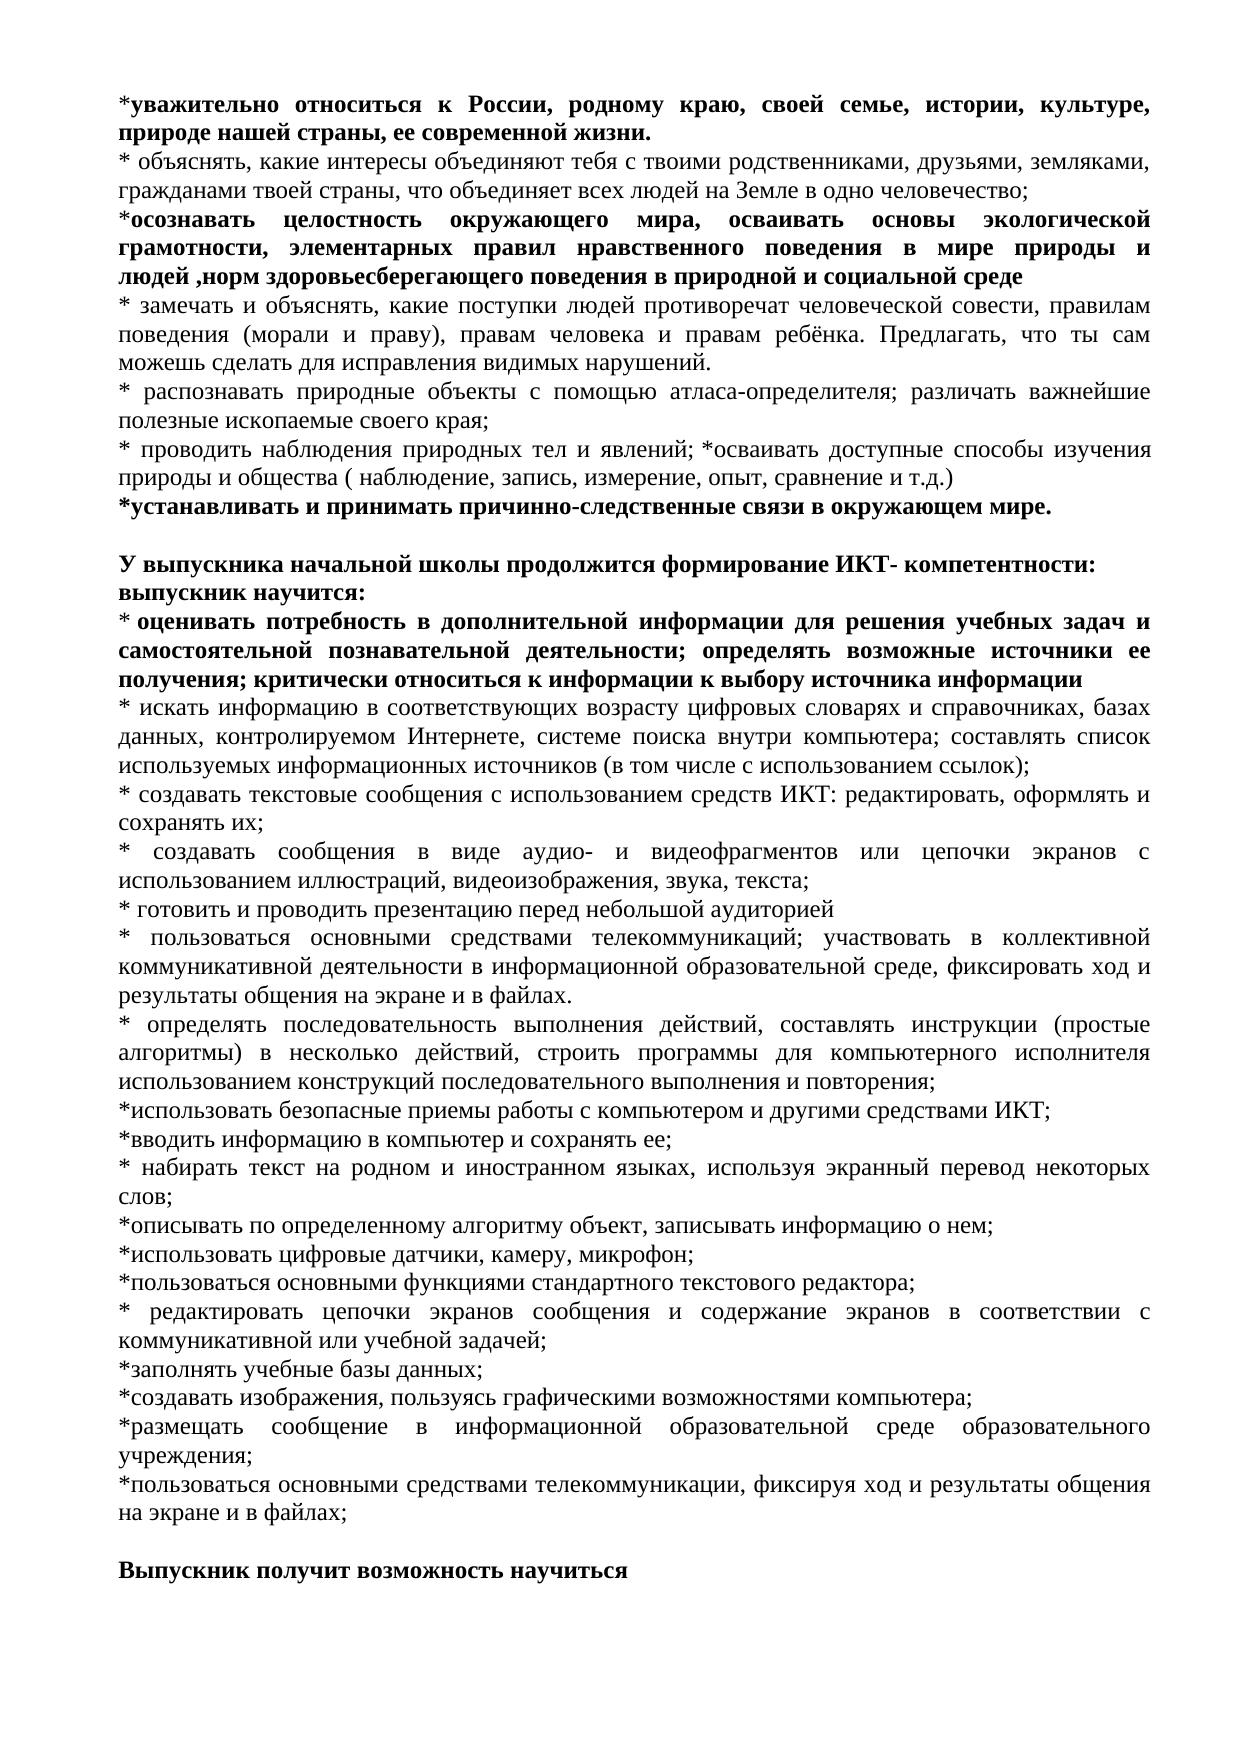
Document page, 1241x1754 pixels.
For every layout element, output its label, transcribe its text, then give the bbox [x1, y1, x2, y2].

text * создавать сообщения в виде аудио- и видеофрагментов или цепочки экранов с использованием иллюстраций, видеоизображения, звука, текста; [118, 836, 1152, 894]
text *создавать изображения, пользуясь графическими возможностями компьютера; [118, 1382, 1152, 1411]
text У выпускника начальной школы продолжится формирование ИКТ- компетентности: [118, 549, 1152, 577]
text *пользоваться основными средствами телекоммуникации, фиксируя ход и результаты общения на экране и в файлах; [118, 1469, 1152, 1526]
text * готовить и проводить презентацию перед небольшой аудиторией [118, 894, 1152, 922]
text *пользоваться основными функциями стандартного текстового редактора; [118, 1267, 1152, 1296]
text *вводить информацию в компьютер и сохранять ее; [118, 1124, 1152, 1152]
text выпускник научится: [118, 577, 1152, 606]
text * распознавать природные объекты с помощью атласа-определителя; различать важнейшие полезные ископаемые своего края; [118, 376, 1152, 434]
text *устанавливать и принимать причинно-следственные связи в окружающем мире. [118, 491, 1152, 520]
text *описывать по определенному алгоритму объект, записывать информацию о нем; [118, 1210, 1152, 1239]
text * замечать и объяснять, какие поступки людей противоречат человеческой совести, правилам поведения (морали и праву), правам человека и правам ребёнка. Предлагать, что ты сам можешь сделать для исправления видимых нарушений. [118, 290, 1152, 376]
text * искать информацию в соответствующих возрасту цифровых словарях и справочниках, базах данных, контролируемом Интернете, системе поиска внутри компьютера; составлять список используемых информационных источников (в том числе с использованием ссылок); [118, 692, 1152, 779]
text * определять последовательность выполнения действий, составлять инструкции (простые алгоритмы) в несколько действий, строить программы для компьютерного исполнителя использованием конструкций последовательного выполнения и повторения; [118, 1009, 1152, 1095]
text *использовать цифровые датчики, камеру, микрофон; [118, 1239, 1152, 1267]
text Выпускник получит возможность научиться [118, 1555, 1152, 1584]
text * объяснять, какие интересы объединяют тебя с твоими родственниками, друзьями, земляками, гражданами твоей страны, что объединяет всех людей на Земле в одно человечество; [118, 146, 1152, 204]
text * набирать текст на родном и иностранном языках, используя экранный перевод некоторых слов; [118, 1152, 1152, 1210]
text * проводить наблюдения природных тел и явлений; *осваивать доступные способы изучения природы и общества ( наблюдение, запись, измерение, опыт, сравнение и т.д.) [118, 434, 1152, 491]
text * редактировать цепочки экранов сообщения и содержание экранов в соответствии с коммуникативной или учебной задачей; [118, 1296, 1152, 1354]
text *заполнять учебные базы данных; [118, 1354, 1152, 1382]
text * создавать текстовые сообщения с использованием средств ИКТ: редактировать, оформлять и сохранять их; [118, 779, 1152, 836]
text *размещать сообщение в информационной образовательной среде образовательного учреждения; [118, 1411, 1152, 1469]
text * пользоваться основными средствами телекоммуникаций; участвовать в коллективной коммуникативной деятельности в информационной образовательной среде, фиксировать ход и результаты общения на экране и в файлах. [118, 922, 1152, 1009]
text *использовать безопасные приемы работы с компьютером и другими средствами ИКТ; [118, 1095, 1152, 1124]
text * оценивать потребность в дополнительной информации для решения учебных задач и самостоятельной познавательной деятельности; определять возможные источники ее получения; критически относиться к информации к выбору источника информации [118, 606, 1152, 692]
text *уважительно относиться к России, родному краю, своей семье, истории, культуре, природе нашей страны, ее современной жизни. [118, 89, 1152, 146]
text *осознавать целостность окружающего мира, осваивать основы экологической грамотности, элементарных правил нравственного поведения в мире природы и людей ,норм здоровьесберегающего поведения в природной и социальной среде [118, 204, 1152, 290]
